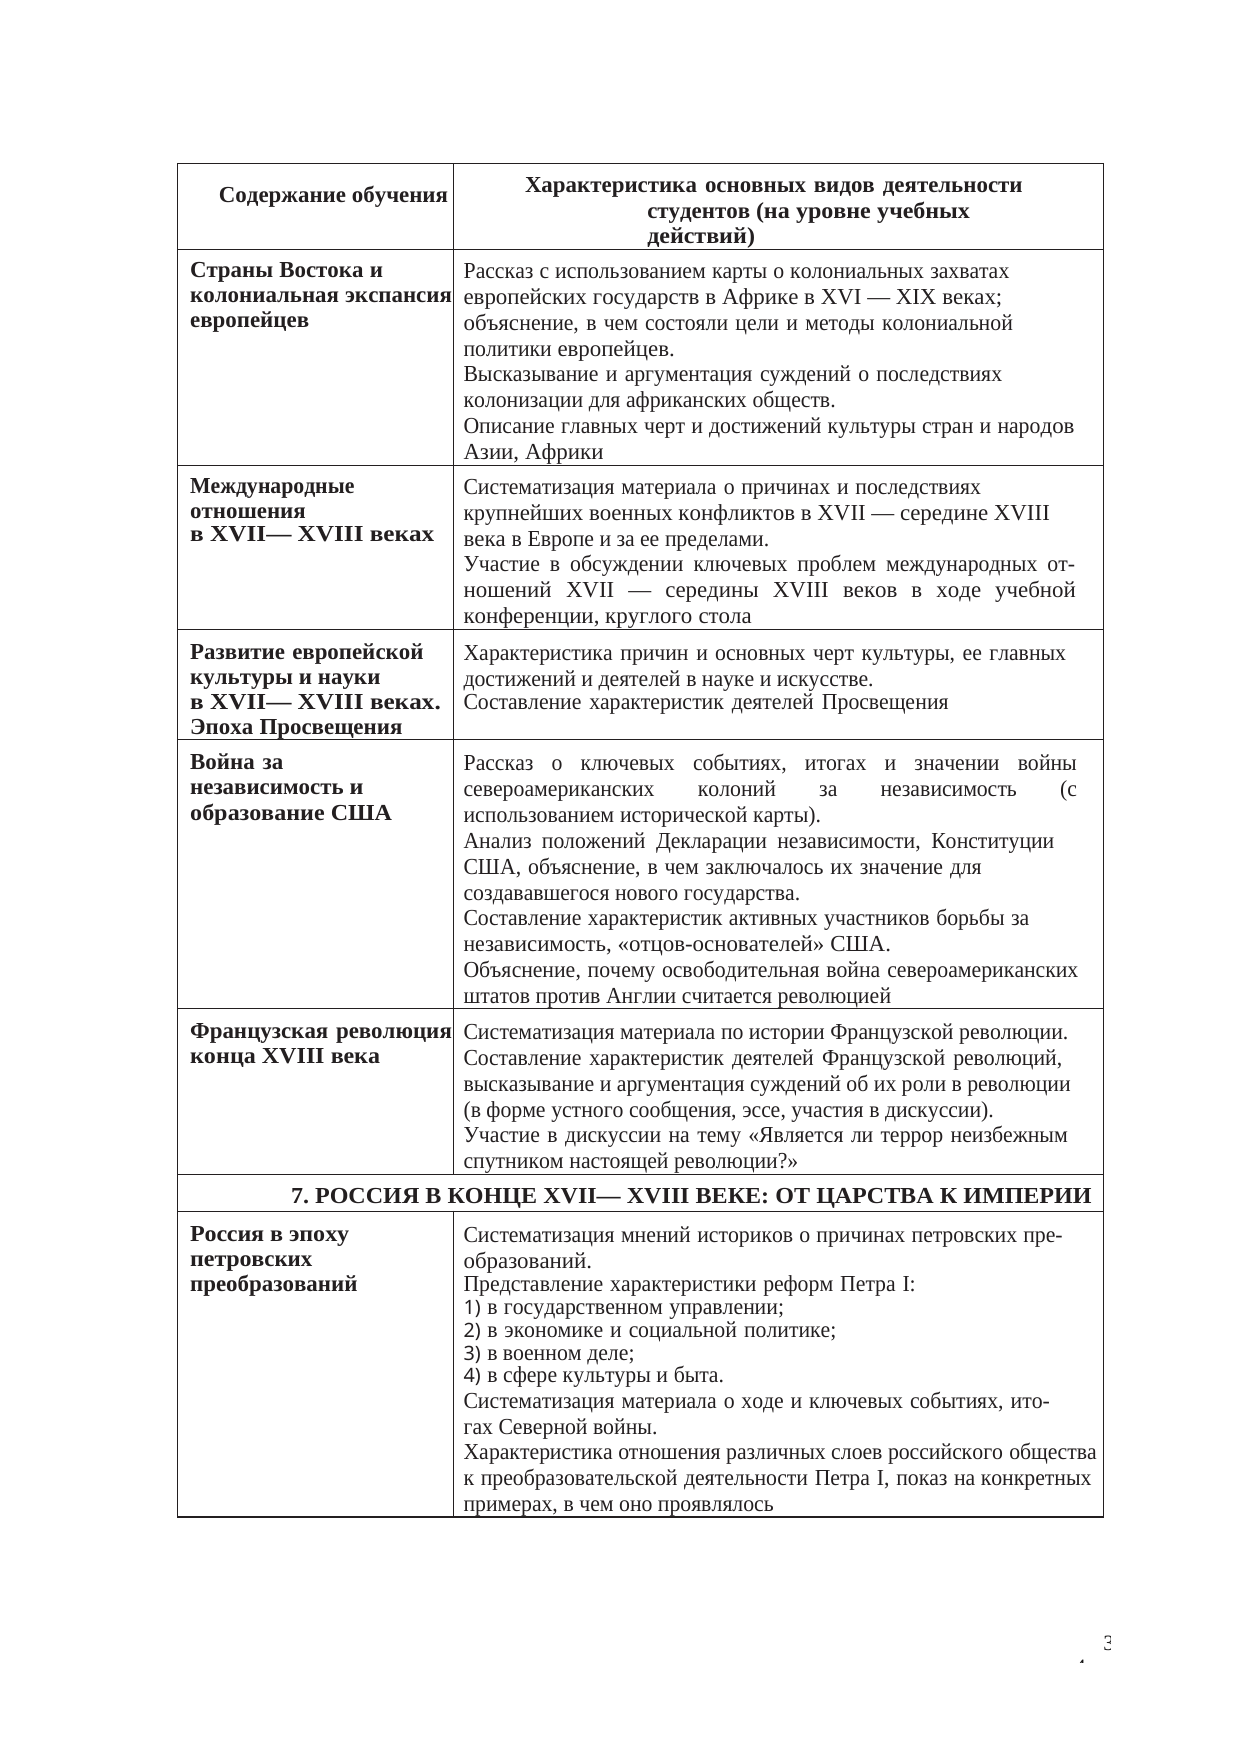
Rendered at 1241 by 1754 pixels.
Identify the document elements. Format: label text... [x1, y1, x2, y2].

table_header Характеристика основных видов деятельности студентов (на уровне учебных действий) [454, 164, 1103, 249]
table_cell Россия в эпоху петровских преобразований [178, 1212, 453, 1516]
table_cell Рассказ с использованием карты о колониальных захватах европейских государств в Африке в XVI — XIX веках; объяснение, в чем состояли цели и методы колониальной политики европейцев. Высказывание и аргументация суждений о последствиях колонизации для африканских обществ. Описание главных черт и достижений культуры стран и народов Азии, Африки [454, 250, 1103, 464]
table_cell Французская революция конца XVIII века [178, 1009, 453, 1174]
table_cell Война за независимость и образование США [178, 740, 453, 1008]
table_cell Систематизация материала по истории Французской революции. Составление характеристик деятелей Французской революций, высказывание и аргументация суждений об их роли в революции (в форме устного сообщения, эссе, участия в дискуссии). Участие в дискуссии на тему «Является ли террор неизбежным спутником настоящей революции?» [454, 1009, 1103, 1174]
table_cell Страны Востока и колониальная экспансия европейцев [178, 250, 453, 464]
table_cell Систематизация мнений историков о причинах петровских пре- образований. Представление характеристики реформ Петра I: в государственном управлении; в экономике и социальной политике; в военном деле; в сфере культуры и быта. Систематизация материала о ходе и ключевых событиях, ито- гах Северной войны. Характеристика отношения различных слоев российского общества к преобразовательской деятельности Петра I, показ на конкретных примерах, в чем оно проявлялось [454, 1212, 1103, 1516]
table_cell Характеристика причин и основных черт культуры, ее главных достижений и деятелей в науке и искусстве. Составление характеристик деятелей Просвещения [454, 630, 1103, 739]
table_header Содержание обучения [178, 164, 453, 249]
table_cell 7. РОССИЯ В КОНЦЕ ХVII— ХVIII ВЕКЕ: ОТ ЦАРСТВА К ИМПЕРИИ [178, 1175, 1103, 1211]
table_cell Систематизация материала о причинах и последствиях крупнейших военных конфликтов в XVII — середине XVIII века в Европе и за ее пределами. Участие в обсуждении ключевых проблем международных от- ношений XVII — середины XVIII веков в ходе учебной конференции, круглого стола [454, 466, 1103, 629]
table_cell Международные отношения в XVII— XVIII веках [178, 466, 453, 629]
table_cell Рассказ о ключевых событиях, итогах и значении войны североамериканских колоний за независимость (с использованием исторической карты). Анализ положений Декларации независимости, Конституции США, объяснение, в чем заключалось их значение для создававшегося нового государства. Составление характеристик активных участников борьбы за независимость, «отцов-основателей» США. Объяснение, почему освободительная война североамериканских штатов против Англии считается революцией [454, 740, 1103, 1008]
table_cell Развитие европейской культуры и науки в XVII— XVIII веках. Эпоха Просвещения [178, 630, 453, 739]
